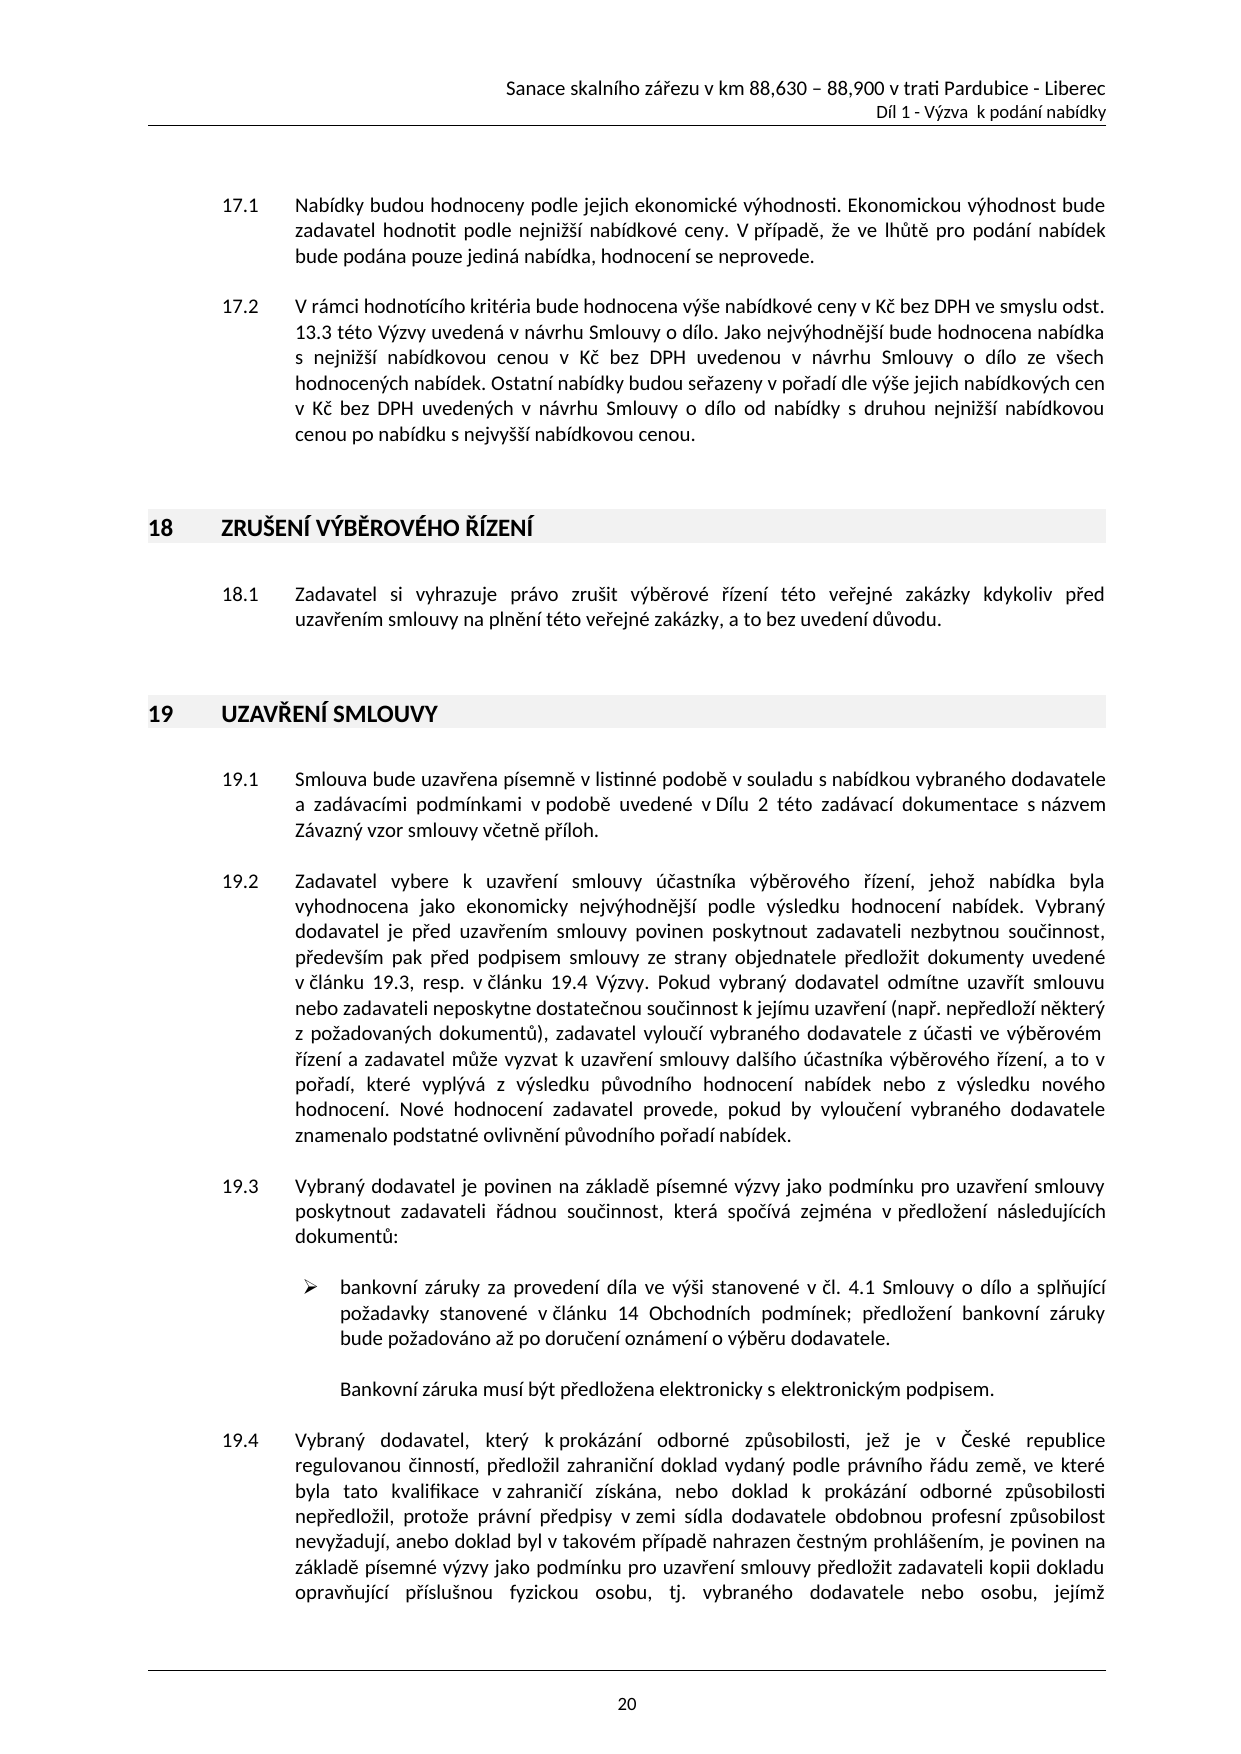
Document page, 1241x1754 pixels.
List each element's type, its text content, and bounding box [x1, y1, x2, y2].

subtitle UZAVŘENÍ SMLOUVY [148, 695, 1106, 728]
list bankovní záruky za provedení díla ve výši stanovené v čl. 4.1 Smlouvy o dílo a splňující požadavky stanovené v článku 14 Obchodních podmínek; předložení bankovní záruky bude požadováno až po doručení oznámení o výběru dodavatele. [302, 1274, 1106, 1351]
list V rámci hodnotícího kritéria bude hodnocena výše nabídkové ceny v Kč bez DPH ve smyslu odst. 13.3 této Výzvy uvedená v návrhu Smlouvy o dílo. Jako nejvýhodnější bude hodnocena nabídka s nejnižší nabídkovou cenou v Kč bez DPH uvedenou v návrhu Smlouvy o dílo ze všech hodnocených nabídek. Ostatní nabídky budou seřazeny v pořadí dle výše jejich nabídkových cen v Kč bez DPH uvedených v návrhu Smlouvy o dílo od nabídky s druhou nejnižší nabídkovou cenou po nabídku s nejvyšší nabídkovou cenou. [222, 294, 1106, 446]
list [222, 1427, 1106, 1605]
list Nabídky budou hodnoceny podle jejich ekonomické výhodnosti. Ekonomickou výhodnost bude zadavatel hodnotit podle nejnižší nabídkové ceny. V případě, že ve lhůtě pro podání nabídek bude podána pouze jediná nabídka, hodnocení se neprovede. [222, 192, 1106, 268]
list Zadavatel si vyhrazuje právo zrušit výběrové řízení této veřejné zakázky kdykoliv před uzavřením smlouvy na plnění této veřejné zakázky, a to bez uvedení důvodu. [222, 581, 1106, 632]
subtitle ZRUŠENÍ VÝBĚROVÉHO ŘÍZENÍ [148, 509, 1106, 543]
list Smlouva bude uzavřena písemně v listinné podobě v souladu s nabídkou vybraného dodavatele a zadávacími podmínkami v podobě uvedené v Dílu 2 této zadávací dokumentace s názvem Závazný vzor smlouvy včetně příloh. [222, 766, 1106, 842]
list Zadavatel vybere k uzavření smlouvy účastníka výběrového řízení, jehož nabídka byla vyhodnocena jako ekonomicky nejvýhodnější podle výsledku hodnocení nabídek. Vybraný dodavatel je před uzavřením smlouvy povinen poskytnout zadavateli nezbytnou součinnost, především pak před podpisem smlouvy ze strany objednatele předložit dokumenty uvedené v článku 19.3, resp. v článku 19.4 Výzvy. Pokud vybraný dodavatel odmítne uzavřít smlouvu nebo zadavateli neposkytne dostatečnou součinnost k jejímu uzavření (např. nepředloží některý z požadovaných dokumentů), zadavatel vyloučí vybraného dodavatele z účasti ve výběrovém řízení a zadavatel může vyzvat k uzavření smlouvy dalšího účastníka výběrového řízení, a to v pořadí, které vyplývá z výsledku původního hodnocení nabídek nebo z výsledku nového hodnocení. Nové hodnocení zadavatel provede, pokud by vyloučení vybraného dodavatele znamenalo podstatné ovlivnění původního pořadí nabídek. [222, 868, 1106, 1147]
text Bankovní záruka musí být předložena elektronicky s elektronickým podpisem. [340, 1376, 1106, 1402]
list Vybraný dodavatel je povinen na základě písemné výzvy jako podmínku pro uzavření smlouvy poskytnout zadavateli řádnou součinnost, která spočívá zejména v předložení následujících dokumentů: [222, 1173, 1106, 1249]
